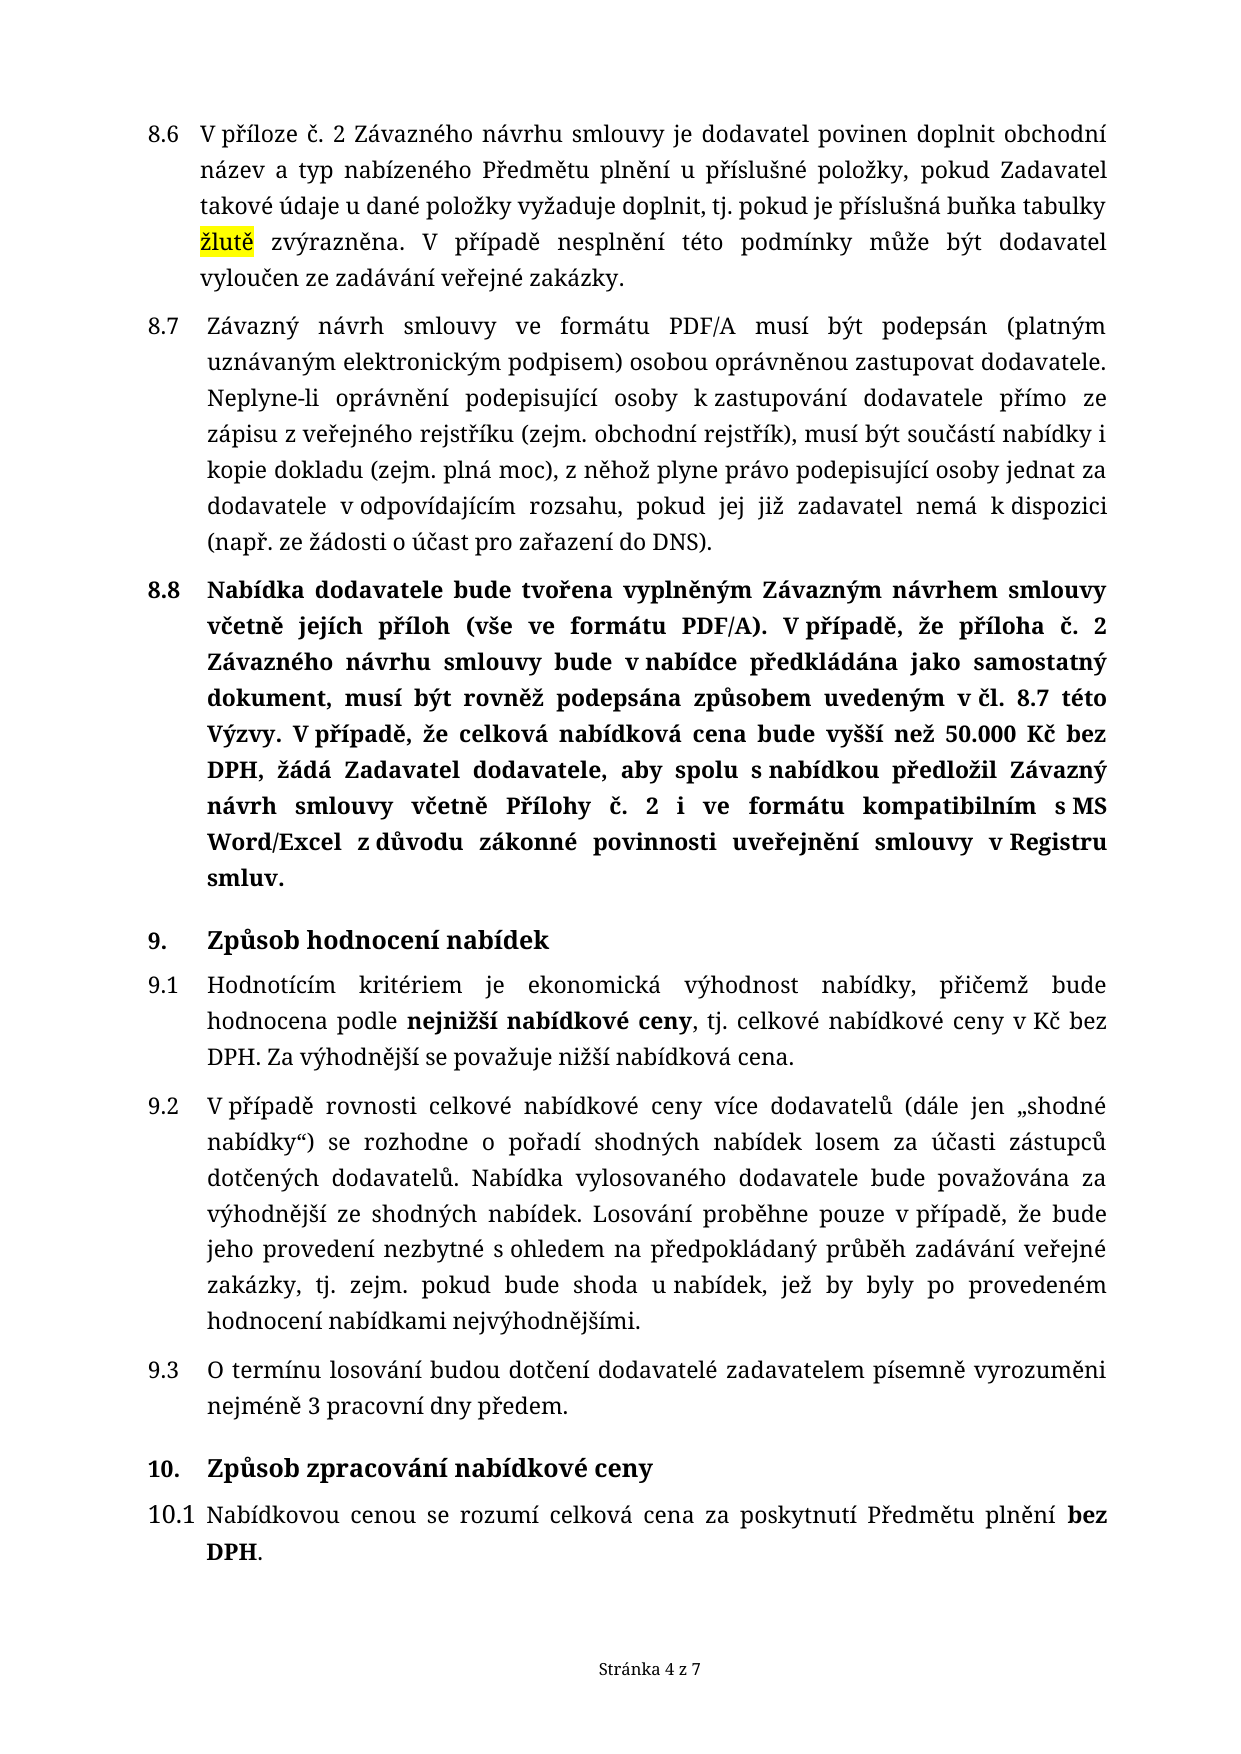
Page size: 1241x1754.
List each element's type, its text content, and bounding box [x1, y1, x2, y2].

list Nabídkovou cenou se rozumí celková cena za poskytnutí Předmětu plnění bez DPH. [148, 1497, 1107, 1567]
list Hodnotícím kritériem je ekonomická výhodnost nabídky, přičemž bude hodnocena podle nejnižší nabídkové ceny, tj. celkové nabídkové ceny v Kč bez DPH. Za výhodnější se považuje nižší nabídková cena. [148, 969, 1107, 1072]
list Závazný návrh smlouvy ve formátu PDF/A musí být podepsán (platným uznávaným elektronickým podpisem) osobou oprávněnou zastupovat dodavatele. Neplyne-li oprávnění podepisující osoby k zastupování dodavatele přímo ze zápisu z veřejného rejstříku (zejm. obchodní rejstřík), musí být součástí nabídky i kopie dokladu (zejm. plná moc), z něhož plyne právo podepisující osoby jednat za dodavatele v odpovídajícím rozsahu, pokud jej již zadavatel nemá k dispozici (např. ze žádosti o účast pro zařazení do DNS). [148, 310, 1107, 557]
list O termínu losování budou dotčení dodavatelé zadavatelem písemně vyrozuměni nejméně 3 pracovní dny předem. [148, 1354, 1107, 1421]
subtitle Způsob hodnocení nabídek [148, 923, 1107, 957]
list V případě rovnosti celkové nabídkové ceny více dodavatelů (dále jen „shodné nabídky“) se rozhodne o pořadí shodných nabídek losem za účasti zástupců dotčených dodavatelů. Nabídka vylosovaného dodavatele bude považována za výhodnější ze shodných nabídek. Losování proběhne pouze v případě, že bude jeho provedení nezbytné s ohledem na předpokládaný průběh zadávání veřejné zakázky, tj. zejm. pokud bude shoda u nabídek, jež by byly po provedeném hodnocení nabídkami nejvýhodnějšími. [148, 1090, 1107, 1337]
list Nabídka dodavatele bude tvořena vyplněným Závazným návrhem smlouvy včetně jejích příloh (vše ve formátu PDF/A). V případě, že příloha č. 2 Závazného návrhu smlouvy bude v nabídce předkládána jako samostatný dokument, musí být rovněž podepsána způsobem uvedeným v čl. 8.7 této Výzvy. V případě, že celková nabídková cena bude vyšší než 50.000 Kč bez DPH, žádá Zadavatel dodavatele, aby spolu s nabídkou předložil Závazný návrh smlouvy včetně Přílohy č. 2 i ve formátu kompatibilním s MS Word/Excel z důvodu zákonné povinnosti uveřejnění smlouvy v Registru smluv. [148, 574, 1107, 893]
list V příloze č. 2 Závazného návrhu smlouvy je dodavatel povinen doplnit obchodní název a typ nabízeného Předmětu plnění u příslušné položky, pokud Zadavatel takové údaje u dané položky vyžaduje doplnit, tj. pokud je příslušná buňka tabulky žlutě zvýrazněna. V případě nesplnění této podmínky může být dodavatel vyloučen ze zadávání veřejné zakázky. [148, 118, 1107, 293]
subtitle Způsob zpracování nabídkové ceny [148, 1451, 1107, 1485]
